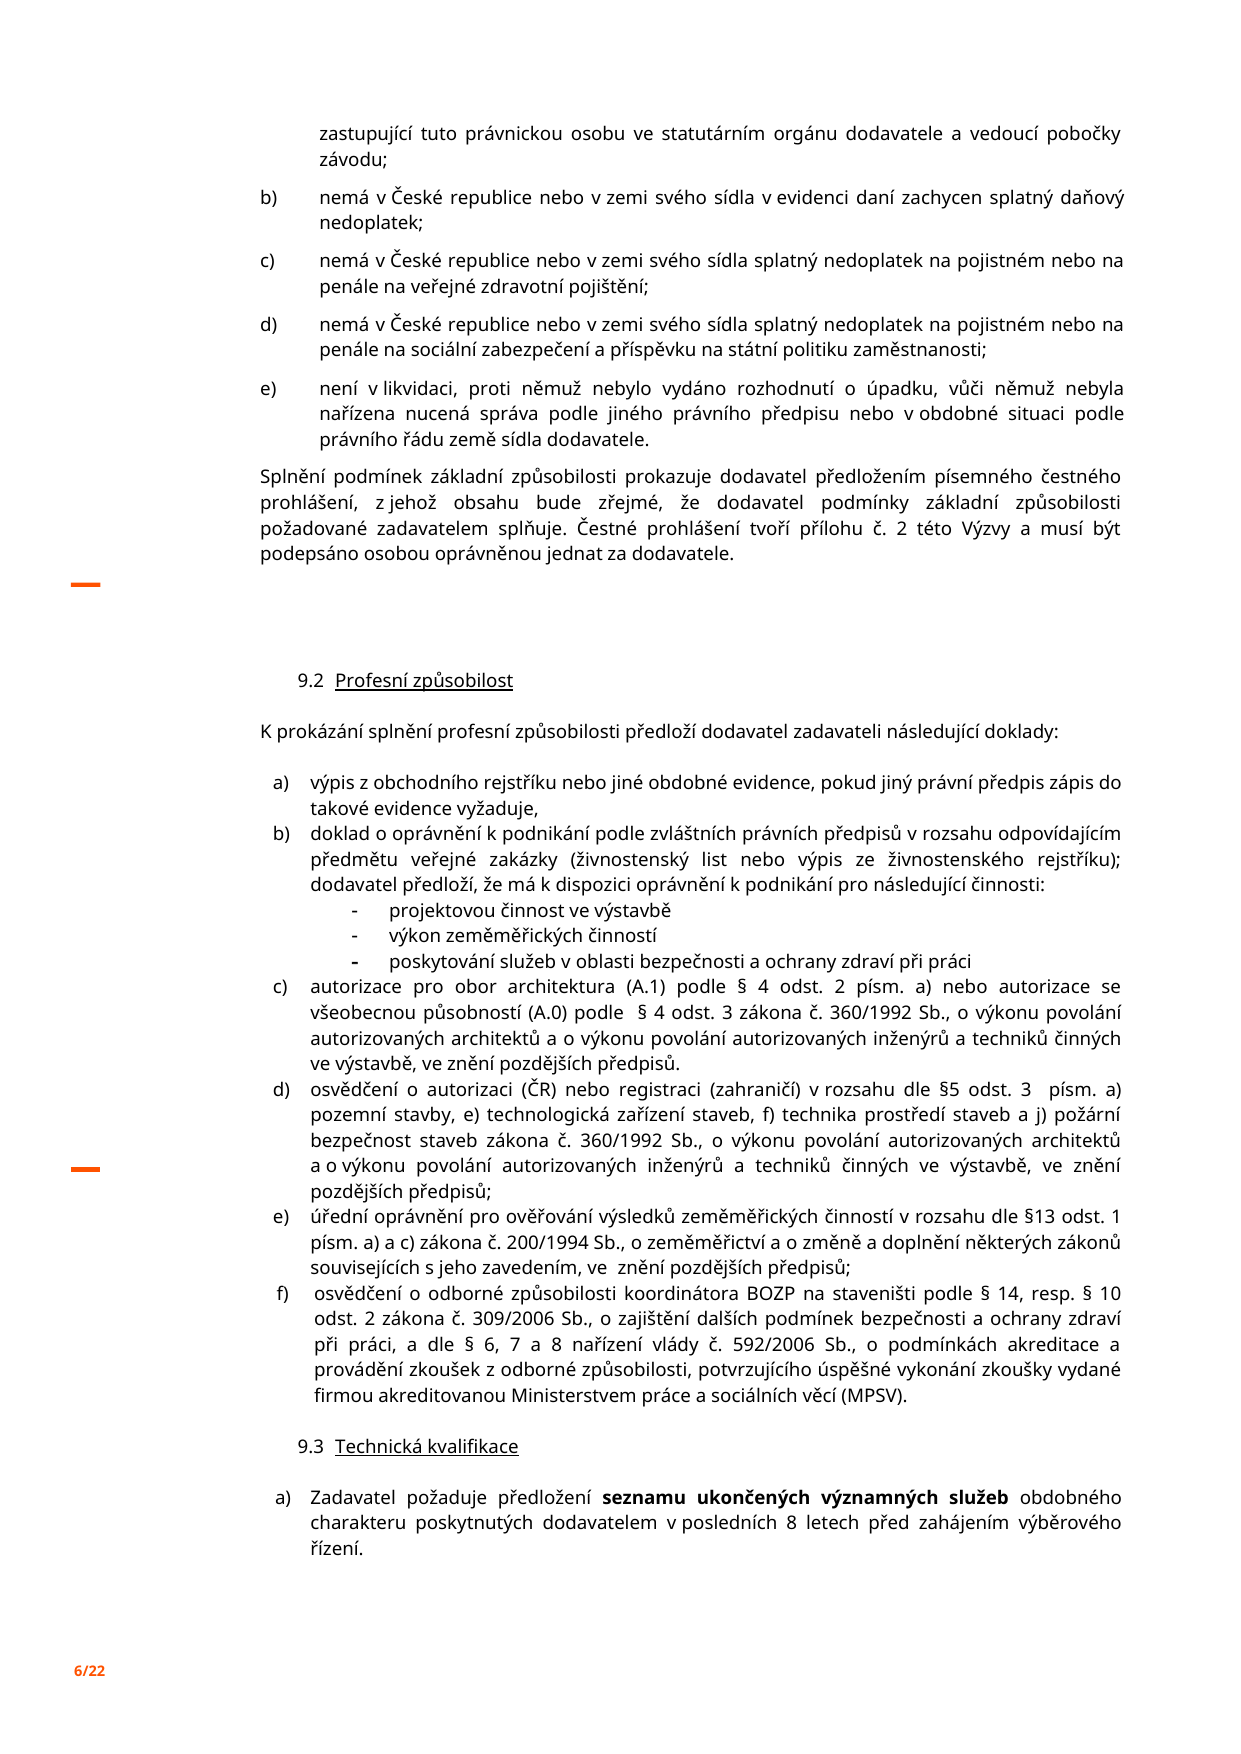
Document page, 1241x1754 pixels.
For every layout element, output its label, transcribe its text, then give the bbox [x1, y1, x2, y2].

list Profesní způsobilost [297, 667, 1122, 693]
list výkon zeměměřických činností [351, 923, 1122, 948]
text c) nemá v České republice nebo v zemi svého sídla splatný nedoplatek na pojistném nebo na penále na veřejné zdravotní pojištění; [260, 248, 1124, 299]
list doklad o oprávnění k podnikání podle zvláštních právních předpisů v rozsahu odpovídajícím předmětu veřejné zakázky (živnostenský list nebo výpis ze živnostenského rejstříku); dodavatel předloží, že má k dispozici oprávnění k podnikání pro následující činnosti: [273, 821, 1122, 897]
list osvědčení o autorizaci (ČR) nebo registraci (zahraničí) v rozsahu dle §5 odst. 3 písm. a) pozemní stavby, e) technologická zařízení staveb, f) technika prostředí staveb a j) požární bezpečnost staveb zákona č. 360/1992 Sb., o výkonu povolání autorizovaných architektů a o výkonu povolání autorizovaných inženýrů a techniků činných ve výstavbě, ve znění pozdějších předpisů; [273, 1076, 1122, 1203]
list úřední oprávnění pro ověřování výsledků zeměměřických činností v rozsahu dle §13 odst. 1 písm. a) a c) zákona č. 200/1994 Sb., o zeměměřictví a o změně a doplnění některých zákonů souvisejících s jeho zavedením, ve znění pozdějších předpisů; [273, 1203, 1122, 1280]
text e) není v likvidaci, proti němuž nebylo vydáno rozhodnutí o úpadku, vůči němuž nebyla nařízena nucená správa podle jiného právního předpisu nebo v obdobné situaci podle právního řádu země sídla dodavatele. [260, 375, 1124, 451]
list výpis z obchodního rejstříku nebo jiné obdobné evidence, pokud jiný právní předpis zápis do takové evidence vyžaduje, [273, 769, 1122, 821]
text Splnění podmínek základní způsobilosti prokazuje dodavatel předložením písemného čestného prohlášení, z jehož obsahu bude zřejmé, že dodavatel podmínky základní způsobilosti požadované zadavatelem splňuje. Čestné prohlášení tvoří přílohu č. 2 této Výzvy a musí být podepsáno osobou oprávněnou jednat za dodavatele. [260, 464, 1122, 566]
list autorizace pro obor architektura (A.1) podle § 4 odst. 2 písm. a) nebo autorizace se všeobecnou působností (A.0) podle § 4 odst. 3 zákona č. 360/1992 Sb., o výkonu povolání autorizovaných architektů a o výkonu povolání autorizovaných inženýrů a techniků činných ve výstavbě, ve znění pozdějších předpisů. [273, 974, 1122, 1076]
list Technická kvalifikace [297, 1433, 1122, 1459]
text b) nemá v České republice nebo v zemi svého sídla v evidenci daní zachycen splatný daňový nedoplatek; [260, 184, 1124, 235]
text d) nemá v České republice nebo v zemi svého sídla splatný nedoplatek na pojistném nebo na penále na sociální zabezpečení a příspěvku na státní politiku zaměstnanosti; [260, 311, 1124, 362]
text K prokázání splnění profesní způsobilosti předloží dodavatel zadavateli následující doklady: [260, 718, 1122, 744]
list projektovou činnost ve výstavbě [351, 897, 1122, 923]
list osvědčení o odborné způsobilosti koordinátora BOZP na staveništi podle § 14, resp. § 10 odst. 2 zákona č. 309/2006 Sb., o zajištění dalších podmínek bezpečnosti a ochrany zdraví při práci, a dle § 6, 7 a 8 nařízení vlády č. 592/2006 Sb., o podmínkách akreditace a provádění zkoušek z odborné způsobilosti, potvrzujícího úspěšné vykonání zkoušky vydané firmou akreditovanou Ministerstvem práce a sociálních věcí (MPSV). [276, 1280, 1122, 1408]
list Zadavatel požaduje předložení seznamu ukončených významných služeb obdobného charakteru poskytnutých dodavatelem v posledních 8 letech před zahájením výběrového řízení. [275, 1484, 1122, 1561]
list poskytování služeb v oblasti bezpečnosti a ochrany zdraví při práci [351, 948, 1122, 974]
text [260, 121, 1122, 172]
